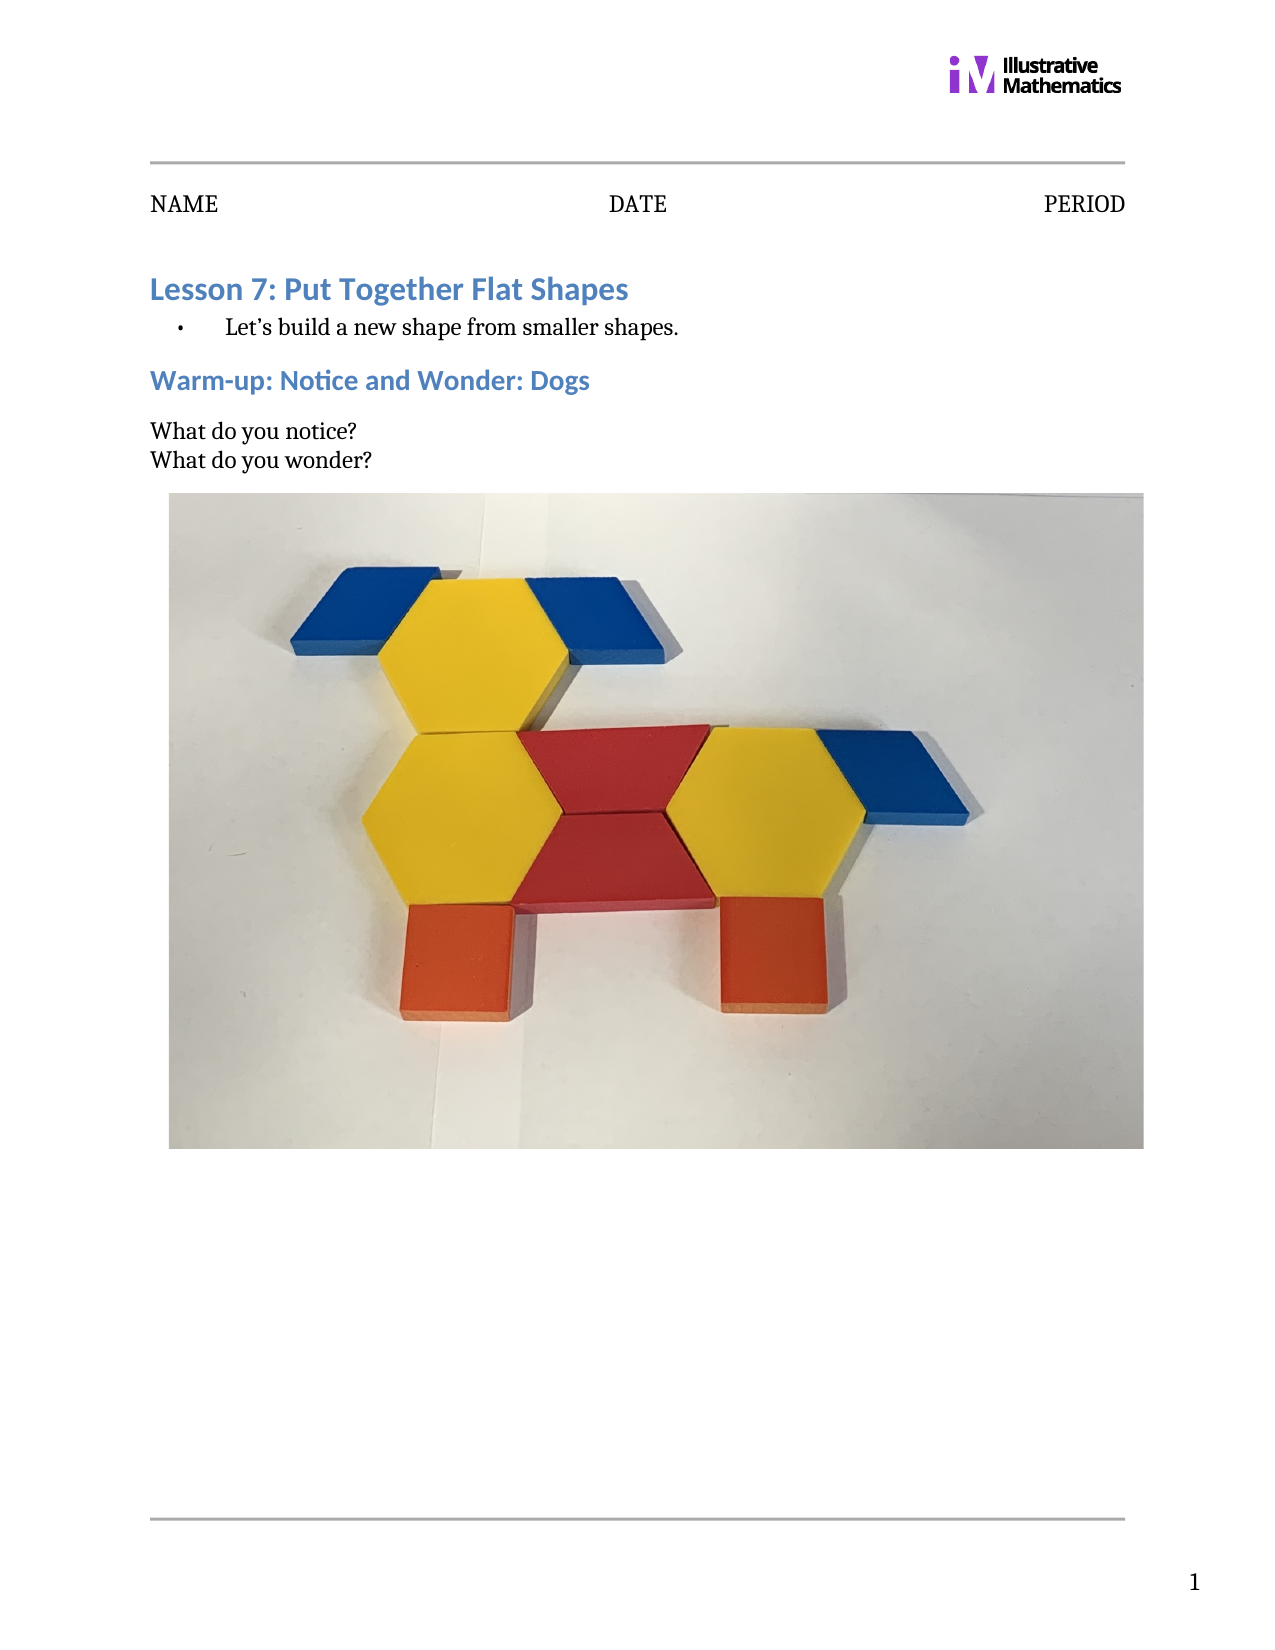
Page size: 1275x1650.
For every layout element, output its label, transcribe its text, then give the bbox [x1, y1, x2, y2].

picture [949, 55, 1121, 93]
text What do you notice? What do you wonder? [150, 417, 1125, 474]
list Let’s build a new shape from smaller shapes. [175, 313, 1125, 342]
subtitle Lesson 7: Put Together Flat Shapes [150, 268, 1125, 309]
picture [168, 493, 1144, 1149]
subtitle Warm-up: Notice and Wonder: Dogs [150, 362, 1125, 398]
